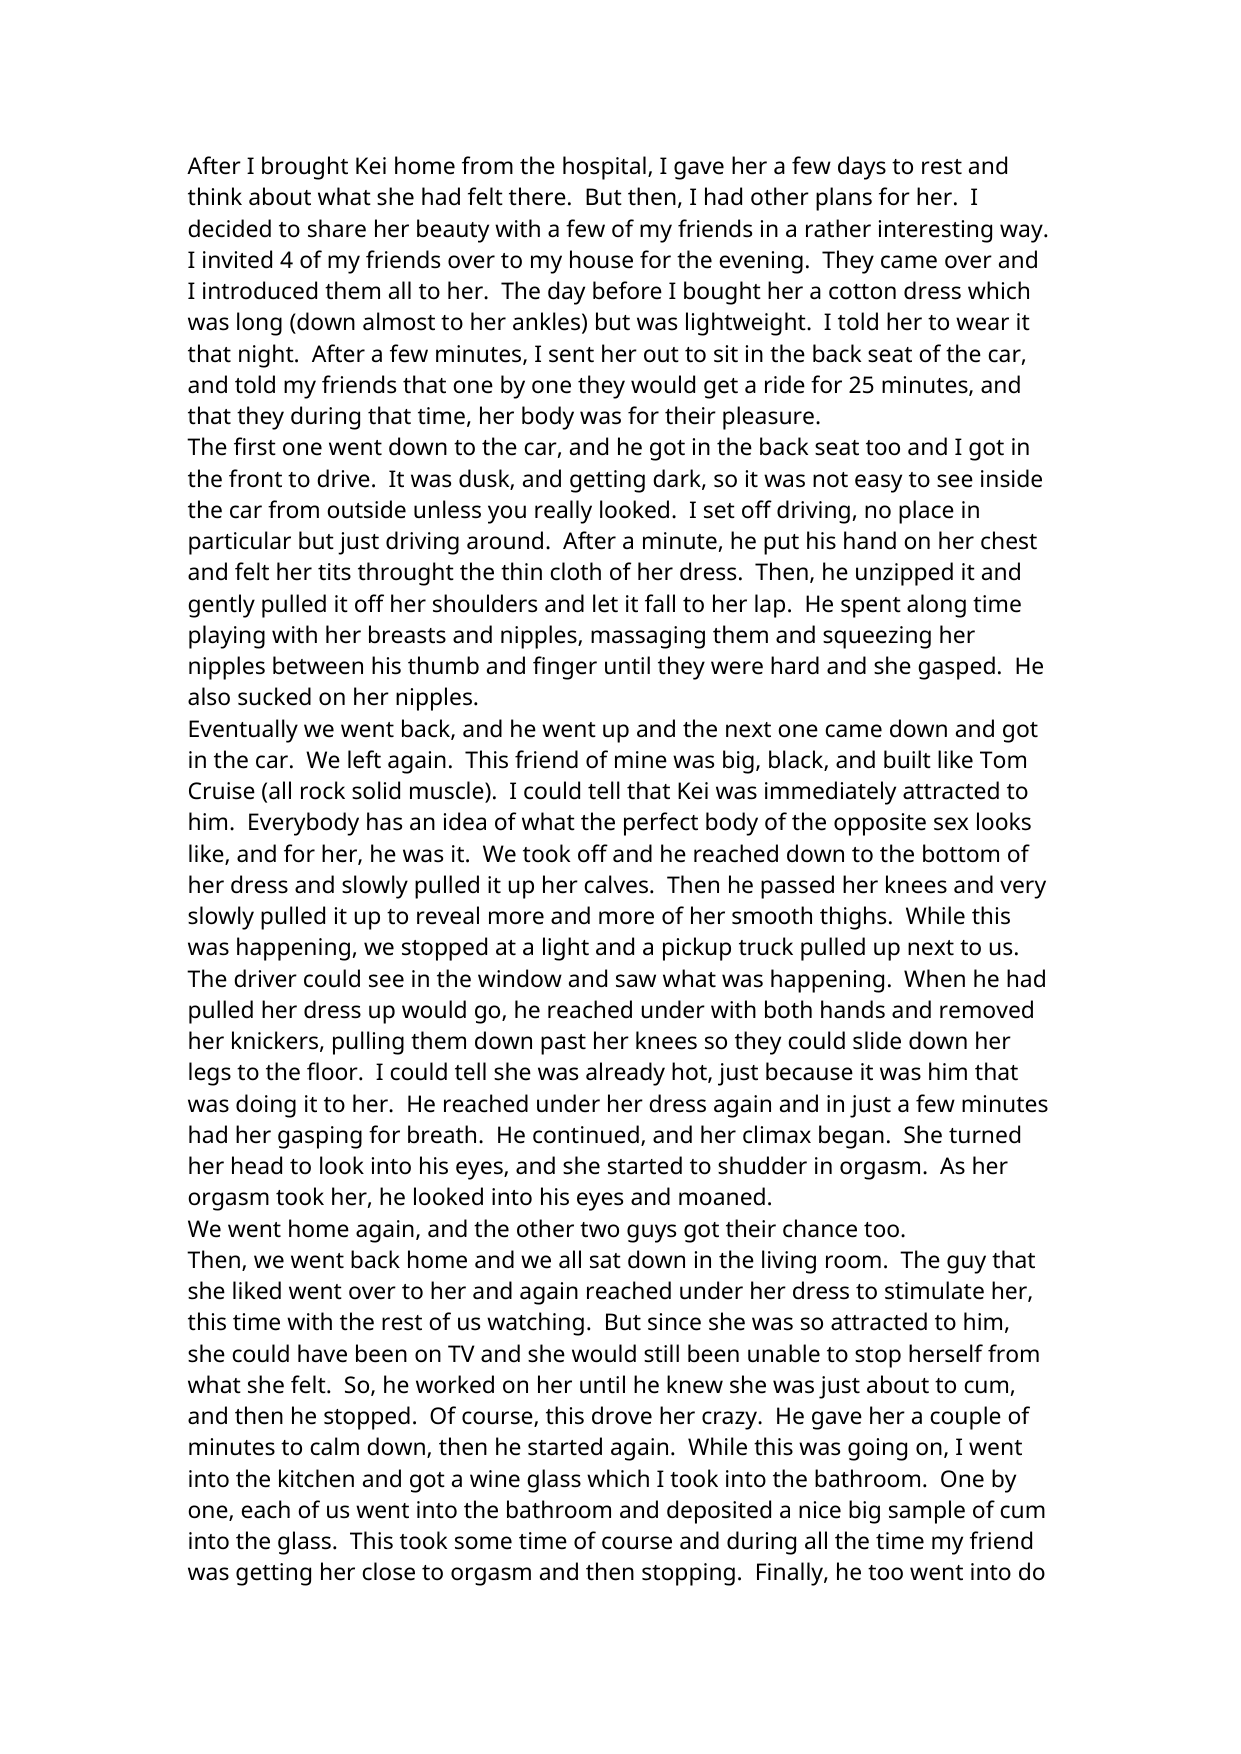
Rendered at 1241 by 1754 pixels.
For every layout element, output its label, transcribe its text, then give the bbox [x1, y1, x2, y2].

text We went home again, and the other two guys got their chance too. [187, 1212, 1053, 1244]
text Eventually we went back, and he went up and the next one came down and got in the car. We left again. This friend of mine was big, black, and built like Tom Cruise (all rock solid muscle). I could tell that Kei was immediately attracted to him. Everybody has an idea of what the perfect body of the opposite sex looks like, and for her, he was it. We took off and he reached down to the bottom of her dress and slowly pulled it up her calves. Then he passed her knees and very slowly pulled it up to reveal more and more of her smooth thighs. While this was happening, we stopped at a light and a pickup truck pulled up next to us. The driver could see in the window and saw what was happening. When he had pulled her dress up would go, he reached under with both hands and removed her knickers, pulling them down past her knees so they could slide down her legs to the floor. I could tell she was already hot, just because it was him that was doing it to her. He reached under her dress again and in just a few minutes had her gasping for breath. He continued, and her climax began. She turned her head to look into his eyes, and she started to shudder in orgasm. As her orgasm took her, he looked into his eyes and moaned. [187, 712, 1053, 1212]
text After I brought Kei home from the hospital, I gave her a few days to rest and think about what she had felt there. But then, I had other plans for her. I decided to share her beauty with a few of my friends in a rather interesting way. [187, 150, 1053, 244]
text The first one went down to the car, and he got in the back seat too and I got in the front to drive. It was dusk, and getting dark, so it was not easy to see inside the car from outside unless you really looked. I set off driving, no place in particular but just driving around. After a minute, he put his hand on her chest and felt her tits throught the thin cloth of her dress. Then, he unzipped it and gently pulled it off her shoulders and let it fall to her lap. He spent along time playing with her breasts and nipples, massaging them and squeezing her nipples between his thumb and finger until they were hard and she gasped. He also sucked on her nipples. [187, 431, 1053, 712]
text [187, 1244, 1053, 1587]
text I invited 4 of my friends over to my house for the evening. They came over and I introduced them all to her. The day before I bought her a cotton dress which was long (down almost to her ankles) but was lightweight. I told her to wear it that night. After a few minutes, I sent her out to sit in the back seat of the car, and told my friends that one by one they would get a ride for 25 minutes, and that they during that time, her body was for their pleasure. [187, 244, 1053, 431]
